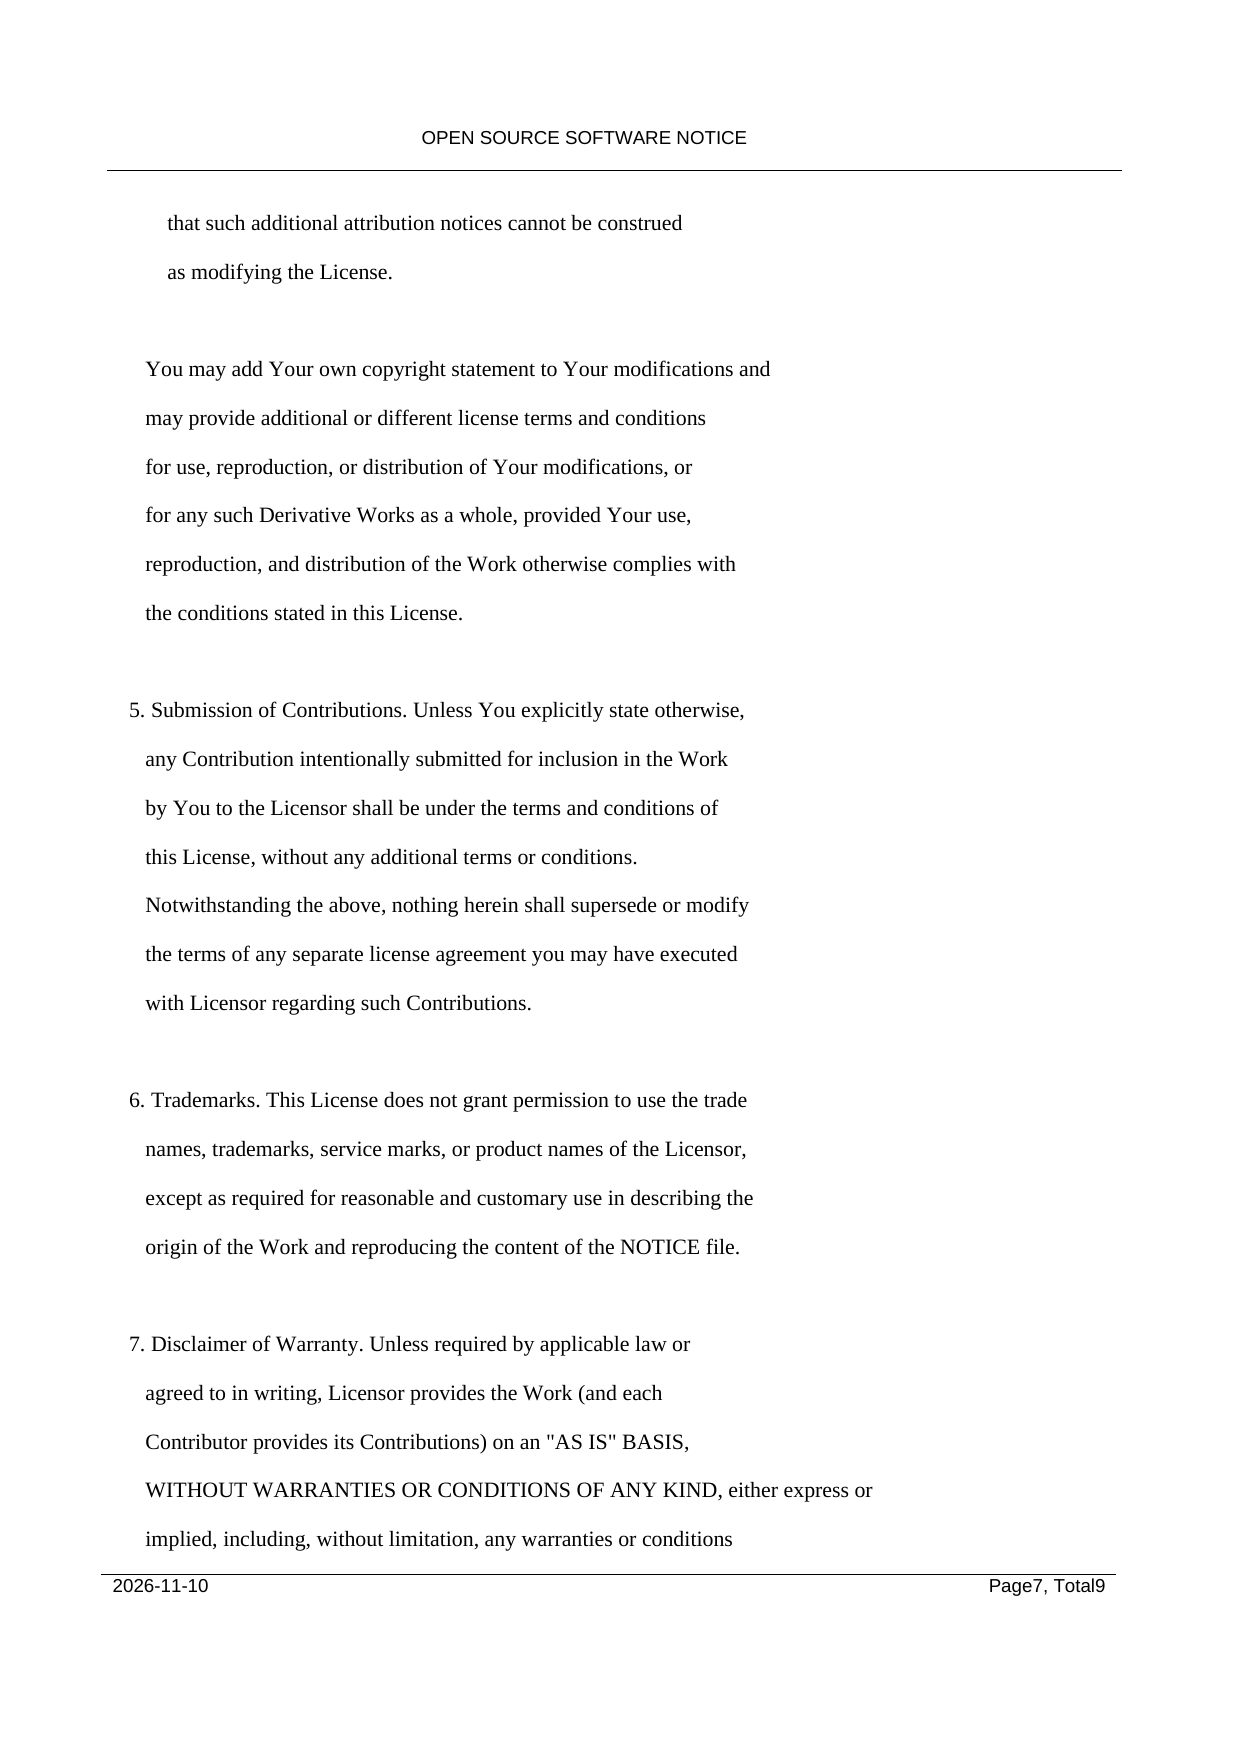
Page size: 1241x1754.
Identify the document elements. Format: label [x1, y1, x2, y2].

text [112, 206, 1128, 1555]
